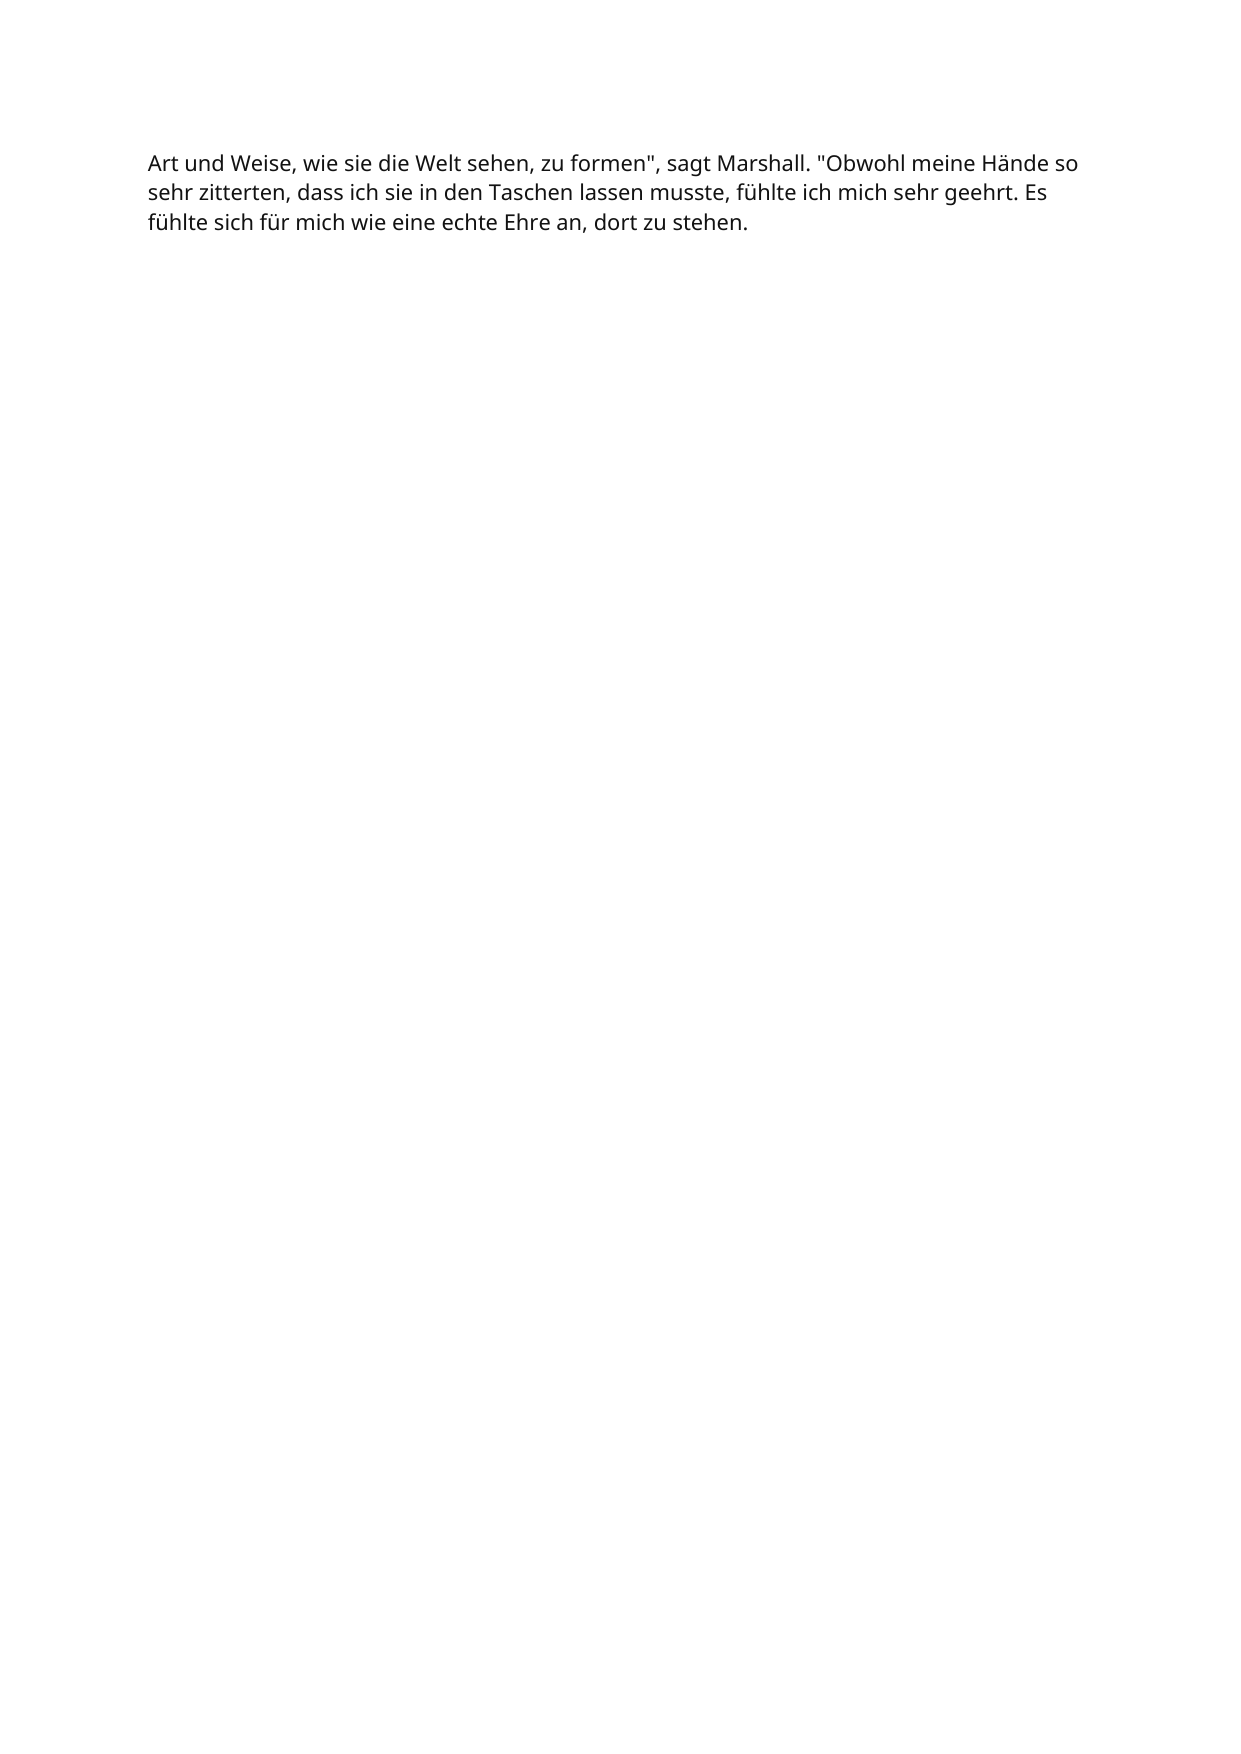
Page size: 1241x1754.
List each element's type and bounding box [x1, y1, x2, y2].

text [148, 148, 1093, 237]
